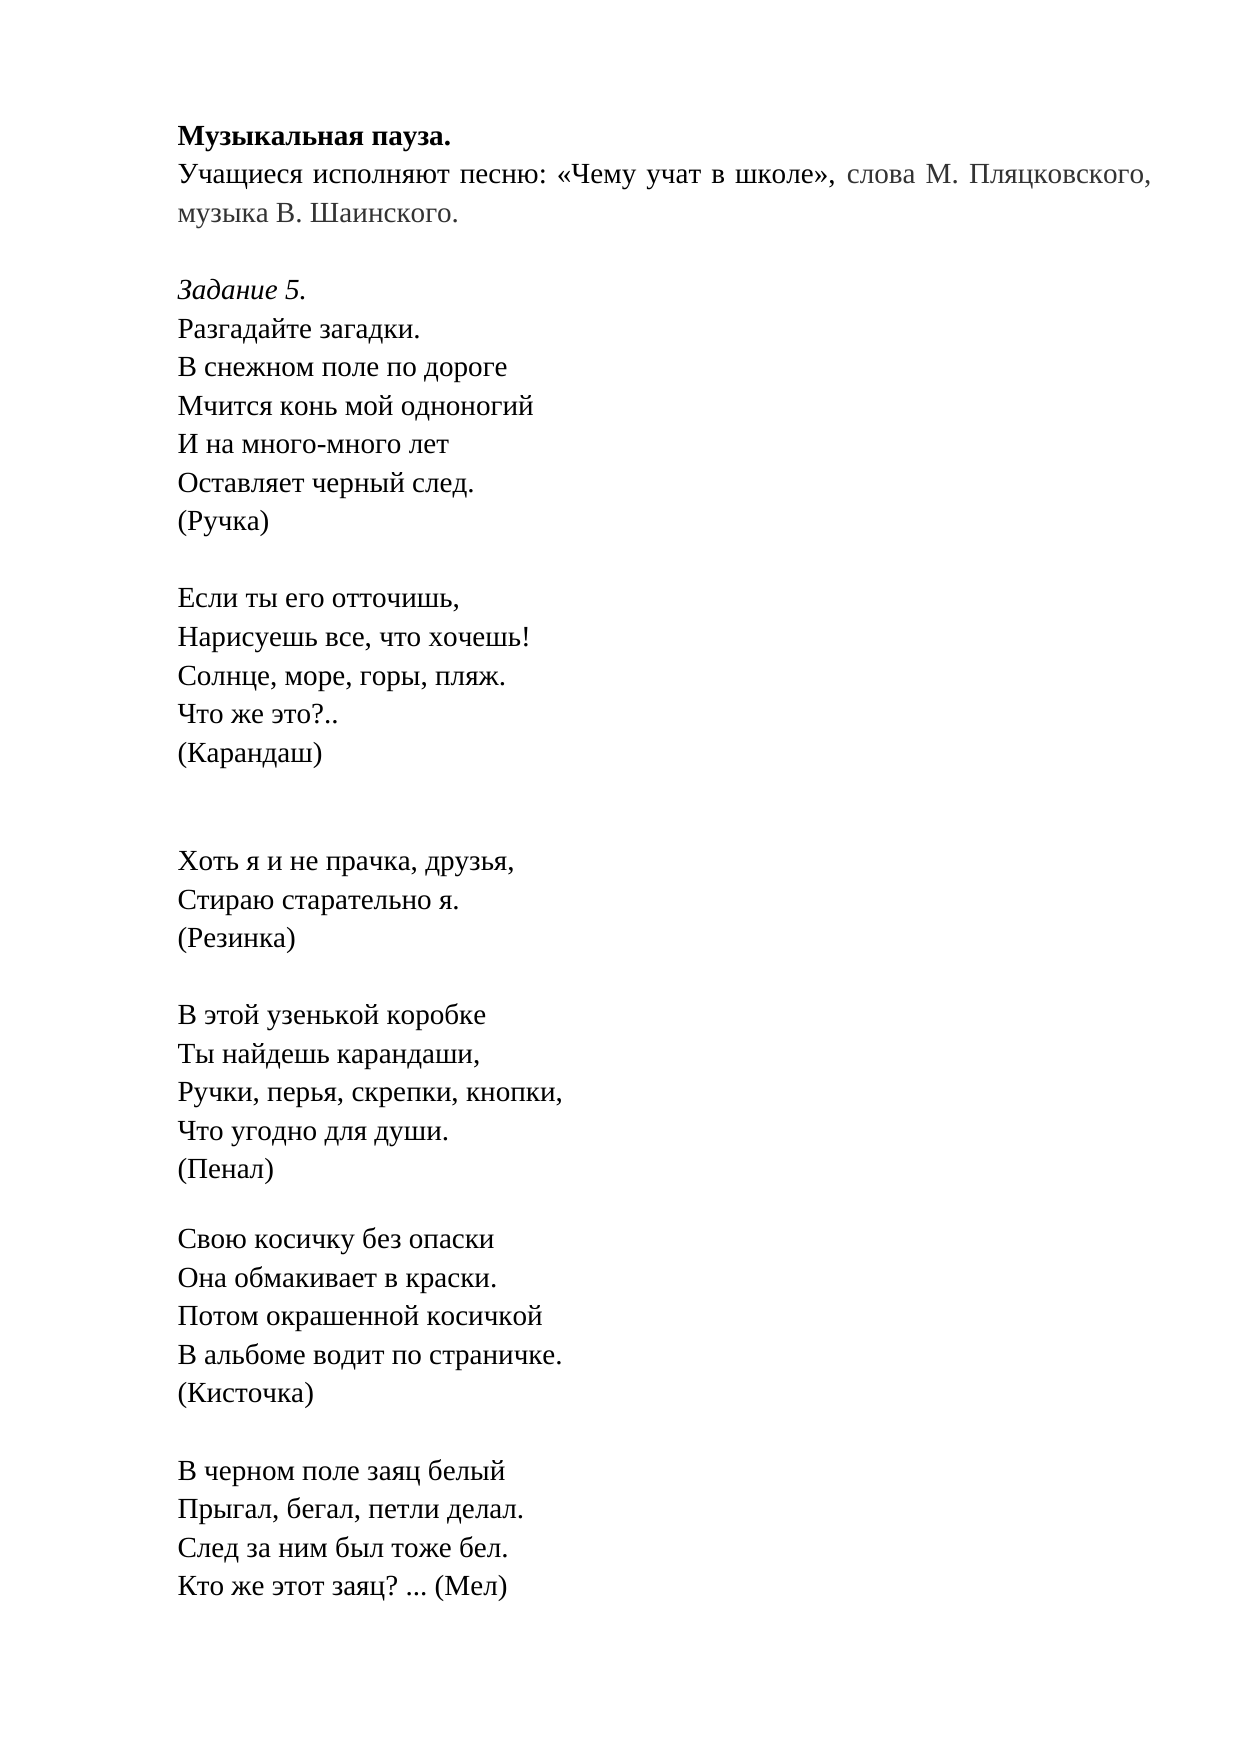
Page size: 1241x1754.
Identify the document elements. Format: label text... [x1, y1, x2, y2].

text В снежном поле по дороге Мчится конь мой одноногий И на много-много лет Оставляет черный след. (Ручка) [177, 349, 1152, 537]
text Учащиеся исполняют песню: «Чему учат в школе», слова М. Пляцковского, музыка В. Шаинского. [177, 157, 1152, 229]
text Если ты его отточишь, Нарисуешь все, что хочешь! Солнце, море, горы, пляж. Что же это?.. (Карандаш) [177, 581, 1152, 801]
text Хоть я и не прачка, друзья, Стираю старательно я. (Резинка) [177, 805, 1152, 954]
text Задание 5. [177, 272, 1152, 306]
text Свою косичку без опаски Она обмакивает в краски. Потом окрашенной косичкой В альбоме водит по страничке. (Кисточка) [177, 1221, 1152, 1409]
text Музыкальная пауза. [177, 118, 1152, 152]
text В этой узенькой коробке Ты найдешь карандаши, Ручки, перья, скрепки, кнопки, Что угодно для души. (Пенал) [177, 997, 1152, 1217]
text Разгадайте загадки. [177, 311, 1152, 344]
text В черном поле заяц белый Прыгал, бегал, петли делал. След за ним был тоже бел. Кто же этот заяц? ... (Мел) [177, 1453, 1152, 1602]
